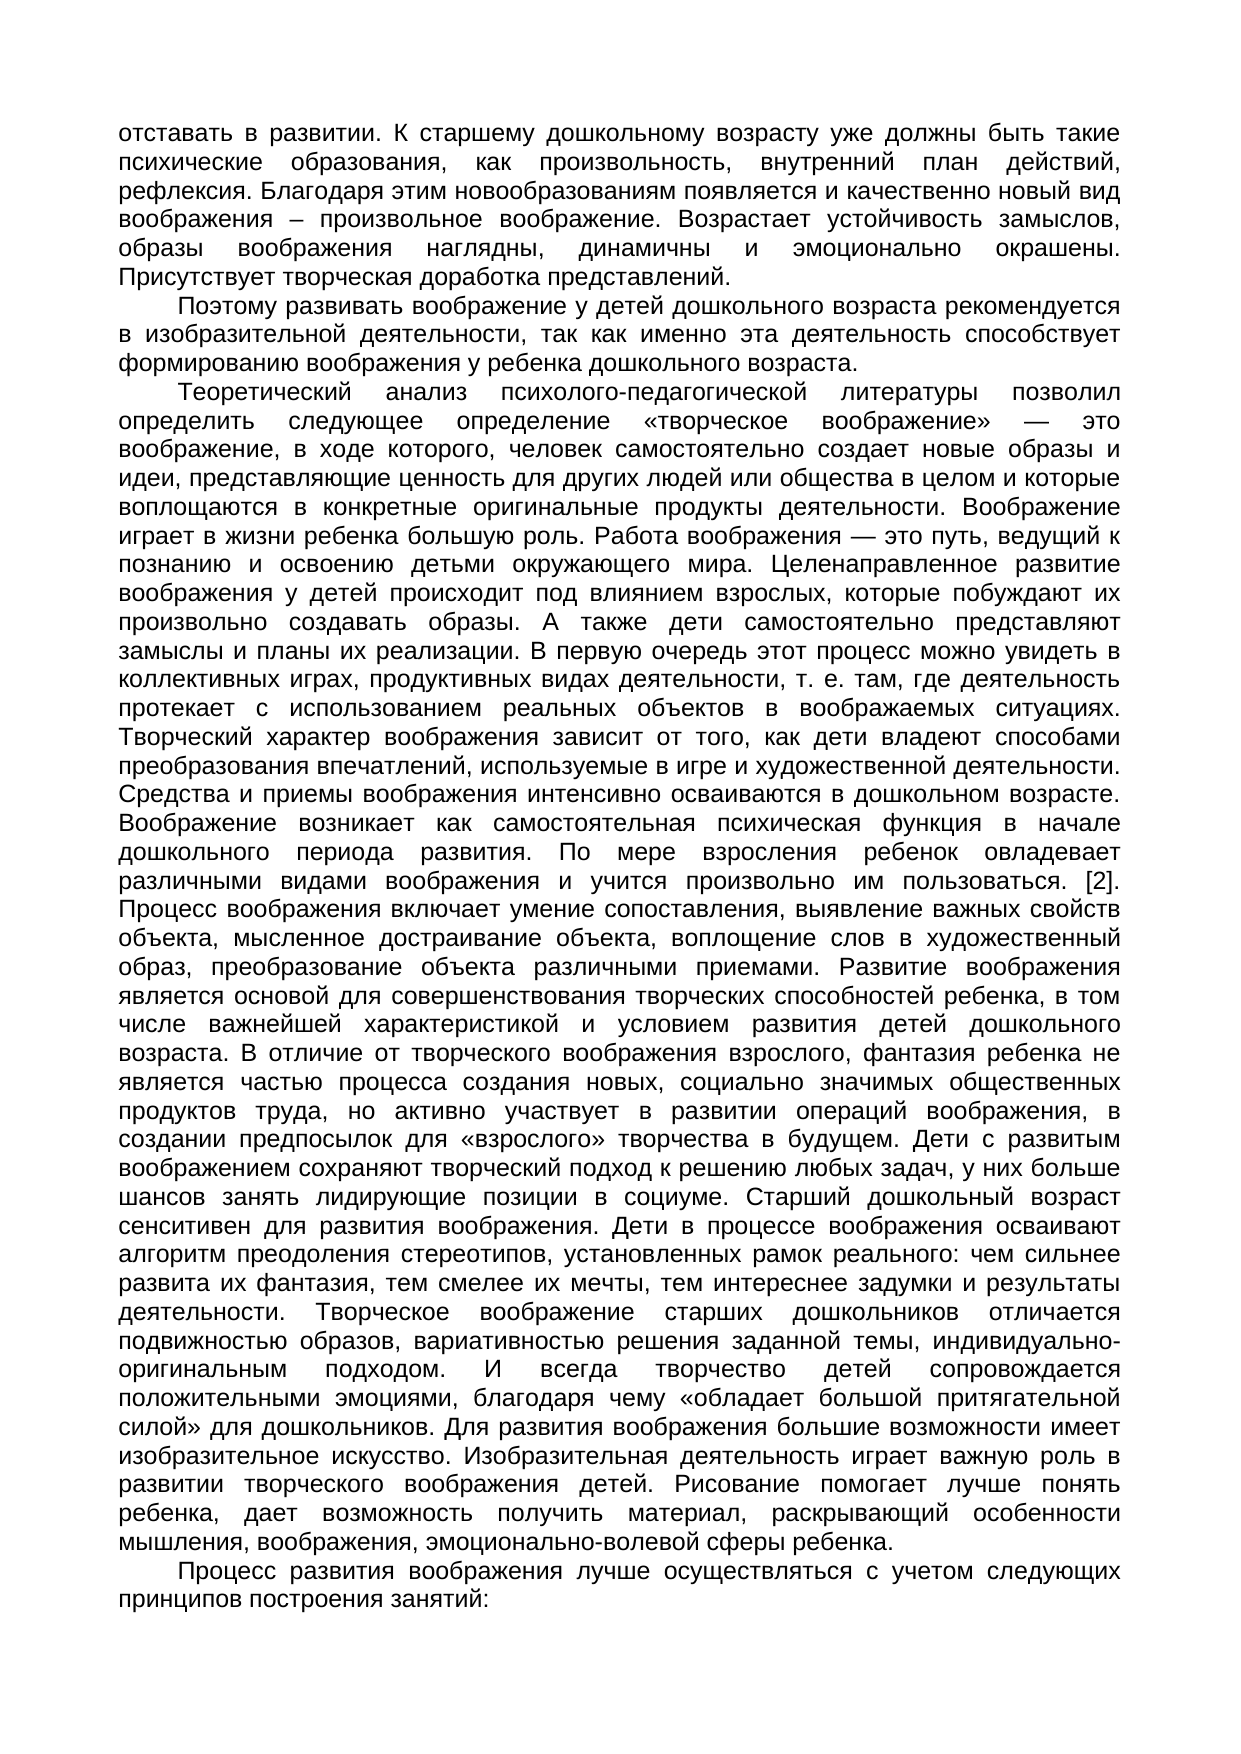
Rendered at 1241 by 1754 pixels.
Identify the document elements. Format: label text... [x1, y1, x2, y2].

text Поэтому развивать воображение у детей дошкольного возраста рекомендуется в изобразительной деятельности, так как именно эта деятельность способствует формированию воображения у ребенка дошкольного возраста. [118, 291, 1122, 377]
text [118, 118, 1122, 291]
text Процесс развития воображения лучше осуществляться с учетом следующих принципов построения занятий: [118, 1556, 1122, 1613]
text Теоретический анализ психолого-педагогической литературы позволил определить следующее определение «творческое воображение» — это воображение, в ходе которого, человек самостоятельно создает новые образы и идеи, представляющие ценность для других людей или общества в целом и которые воплощаются в конкретные оригинальные продукты деятельности. Воображение играет в жизни ребенка большую роль. Работа воображения — это путь, ведущий к познанию и освоению детьми окружающего мира. Целенаправленное развитие воображения у детей происходит под влиянием взрослых, которые побуждают их произвольно создавать образы. А также дети самостоятельно представляют замыслы и планы их реализации. В первую очередь этот процесс можно увидеть в коллективных играх, продуктивных видах деятельности, т. е. там, где деятельность протекает с использованием реальных объектов в воображаемых ситуациях. Творческий характер воображения зависит от того, как дети владеют способами преобразования впечатлений, используемые в игре и художественной деятельности. Средства и приемы воображения интенсивно осваиваются в дошкольном возрасте. Воображение возникает как самостоятельная психическая функция в начале дошкольного периода развития. По мере взросления ребенок овладевает различными видами воображения и учится произвольно им пользоваться. [2]. Процесс воображения включает умение сопоставления, выявление важных свойств объекта, мысленное достраивание объекта, воплощение слов в художественный образ, преобразование объекта различными приемами. Развитие воображения является основой для совершенствования творческих способностей ребенка, в том числе важнейшей характеристикой и условием развития детей дошкольного возраста. В отличие от творческого воображения взрослого, фантазия ребенка не является частью процесса создания новых, социально значимых общественных продуктов труда, но активно участвует в развитии операций воображения, в создании предпосылок для «взрослого» творчества в будущем. Дети с развитым воображением сохраняют творческий подход к решению любых задач, у них больше шансов занять лидирующие позиции в социуме. Старший дошкольный возраст сенситивен для развития воображения. Дети в процессе воображения осваивают алгоритм преодоления стереотипов, установленных рамок реального: чем сильнее развита их фантазия, тем смелее их мечты, тем интереснее задумки и результаты деятельности. Творческое воображение старших дошкольников отличается подвижностью образов, вариативностью решения заданной темы, индивидуально-оригинальным подходом. И всегда творчество детей сопровождается положительными эмоциями, благодаря чему «обладает большой притягательной силой» для дошкольников. Для развития воображения большие возможности имеет изобразительное искусство. Изобразительная деятельность играет важную роль в развитии творческого воображения детей. Рисование помогает лучше понять ребенка, дает возможность получить материал, раскрывающий особенности мышления, воображения, эмоционально-волевой сферы ребенка. [118, 377, 1122, 1556]
